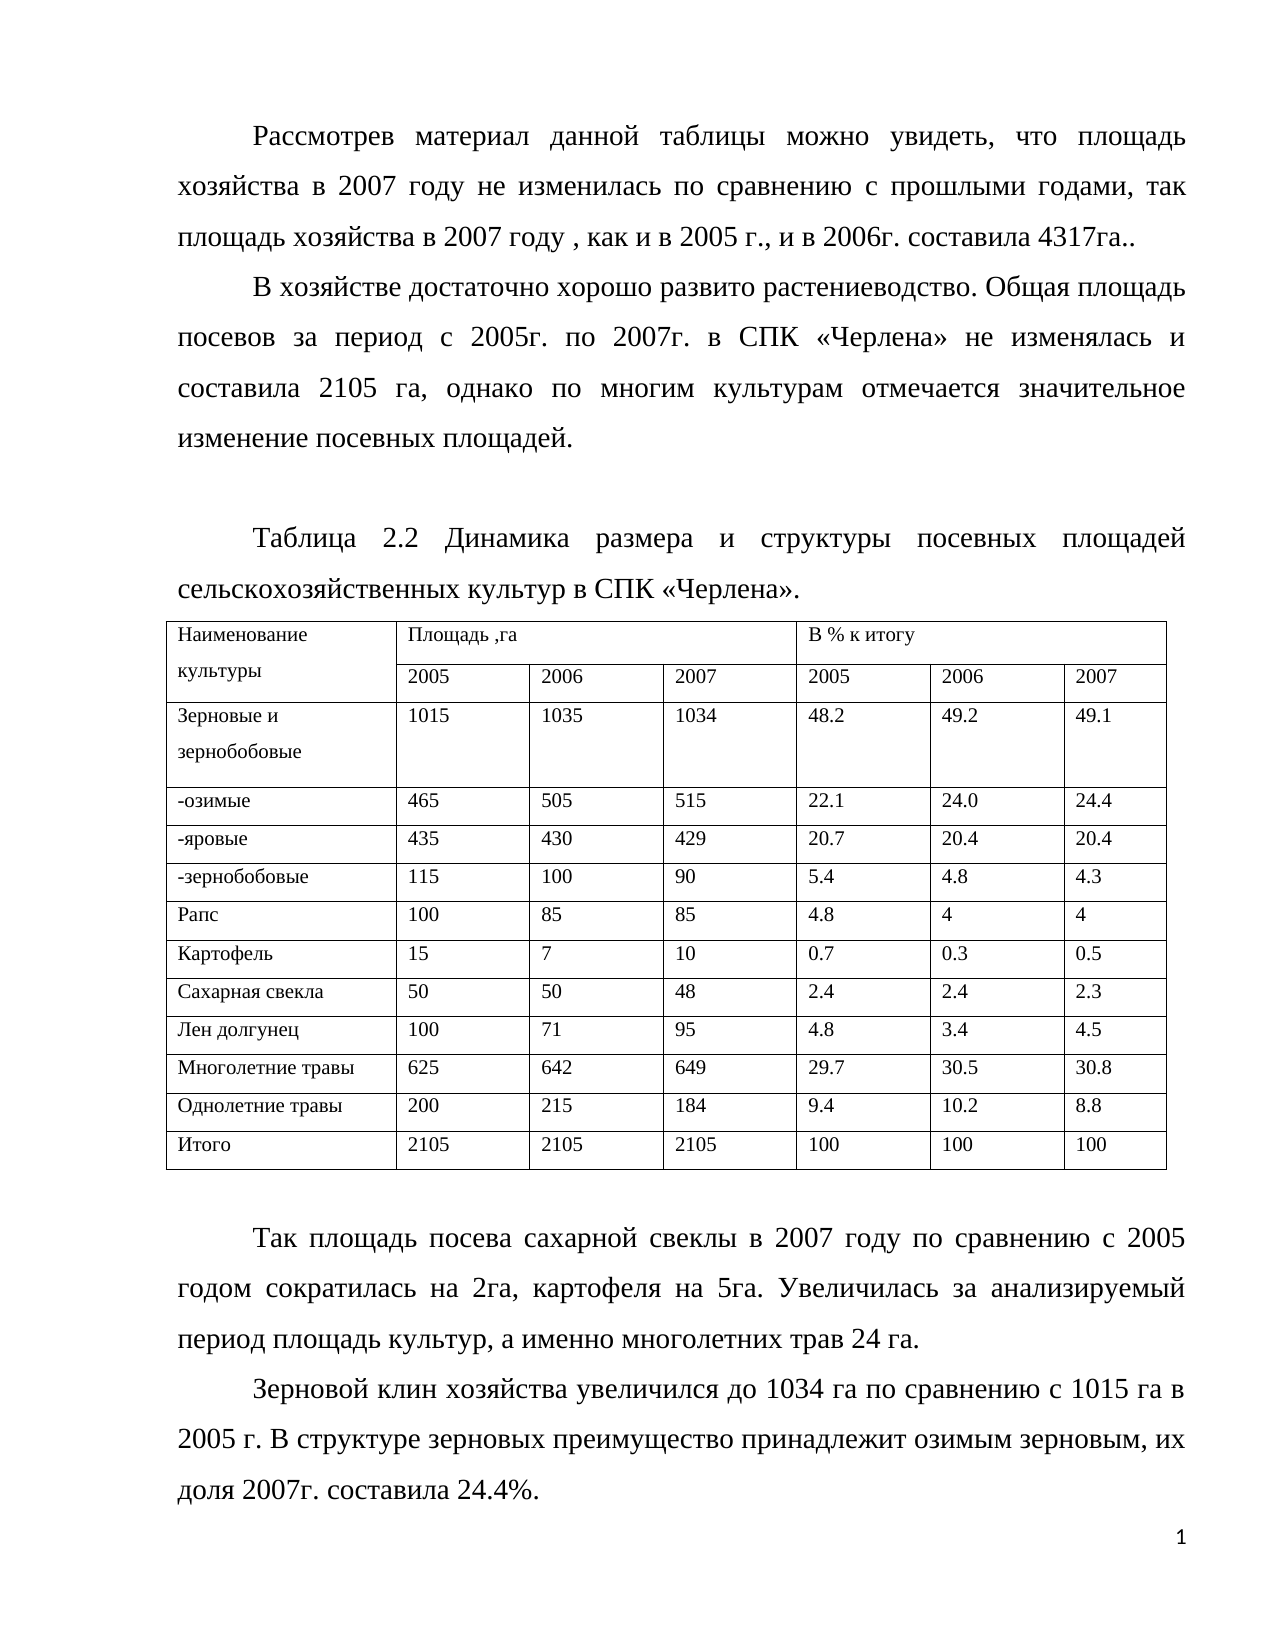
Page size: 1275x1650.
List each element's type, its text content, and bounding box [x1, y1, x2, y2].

table_cell 71 [530, 1017, 663, 1054]
table_cell 1034 [664, 703, 796, 787]
table_cell 48.2 [797, 703, 930, 787]
table_cell 85 [664, 902, 796, 939]
table_header Наименование культуры [167, 622, 396, 702]
table_cell -яровые [167, 826, 396, 863]
table_cell 2005 [397, 665, 529, 702]
table_cell 29.7 [797, 1055, 930, 1092]
table_cell 24.4 [1065, 788, 1166, 825]
table_cell 3.4 [931, 1017, 1064, 1054]
table_header Площадь ,га [397, 622, 796, 663]
table_cell 95 [664, 1017, 796, 1054]
table_cell 642 [530, 1055, 663, 1092]
table_cell Рапс [167, 902, 396, 939]
table_cell 2006 [530, 665, 663, 702]
table_cell Лен долгунец [167, 1017, 396, 1054]
table_cell 4 [931, 902, 1064, 939]
table_cell Итого [167, 1132, 396, 1169]
table_cell Картофель [167, 941, 396, 978]
table_cell 184 [664, 1094, 796, 1131]
table_cell 8.8 [1065, 1094, 1166, 1131]
text В хозяйстве достаточно хорошо развито растениеводство. Общая площадь посевов за период с 2005г. по 2007г. в СПК «Черлена» не изменялась и составила 2105 га, однако по многим культурам отмечается значительное изменение посевных площадей. [177, 269, 1186, 453]
table_cell 100 [797, 1132, 930, 1169]
table_cell 100 [397, 1017, 529, 1054]
table_cell -зернобобовые [167, 864, 396, 901]
table_cell 2006 [931, 665, 1064, 702]
table_cell 15 [397, 941, 529, 978]
table_cell 10 [664, 941, 796, 978]
table_cell 4 [1065, 902, 1166, 939]
table_cell 49.1 [1065, 703, 1166, 787]
table_cell 48 [664, 979, 796, 1016]
table_cell 22.1 [797, 788, 930, 825]
text Так площадь посева сахарной свеклы в 2007 году по сравнению с 2005 годом сократилась на 2га, картофеля на 5га. Увеличилась за анализируемый период площадь культур, а именно многолетних трав 24 га. [177, 1220, 1186, 1354]
table_cell Многолетние травы [167, 1055, 396, 1092]
table_cell 2105 [664, 1132, 796, 1169]
table_cell 2.4 [797, 979, 930, 1016]
table_cell 2.3 [1065, 979, 1166, 1016]
table_cell 100 [1065, 1132, 1166, 1169]
table_cell 4.3 [1065, 864, 1166, 901]
table_cell 0.3 [931, 941, 1064, 978]
text Зерновой клин хозяйства увеличился до 1034 га по сравнению с 1015 га в 2005 г. В структуре зерновых преимущество принадлежит озимым зерновым, их доля 2007г. составила 24.4%. [177, 1371, 1186, 1505]
table_cell 30.8 [1065, 1055, 1166, 1092]
table_cell 0.7 [797, 941, 930, 978]
table_cell 465 [397, 788, 529, 825]
table_cell 4.8 [797, 1017, 930, 1054]
table_cell 2105 [530, 1132, 663, 1169]
table_cell 5.4 [797, 864, 930, 901]
table_cell 2.4 [931, 979, 1064, 1016]
table_cell 9.4 [797, 1094, 930, 1131]
table_cell 2007 [1065, 665, 1166, 702]
table_cell 10.2 [931, 1094, 1064, 1131]
table_cell 100 [931, 1132, 1064, 1169]
table_cell 50 [397, 979, 529, 1016]
table_cell 1035 [530, 703, 663, 787]
table_cell Зерновые и зернобобовые [167, 703, 396, 787]
table_cell 115 [397, 864, 529, 901]
table_cell 215 [530, 1094, 663, 1131]
table_cell 2007 [664, 665, 796, 702]
table_header В % к итогу [797, 622, 1166, 663]
table_cell 7 [530, 941, 663, 978]
table_cell 1015 [397, 703, 529, 787]
table_cell 4.8 [797, 902, 930, 939]
table_cell 4.5 [1065, 1017, 1166, 1054]
table_cell Сахарная свекла [167, 979, 396, 1016]
table_cell 100 [397, 902, 529, 939]
table_cell 20.4 [931, 826, 1064, 863]
table_cell 85 [530, 902, 663, 939]
table_cell 20.4 [1065, 826, 1166, 863]
table_cell 429 [664, 826, 796, 863]
table_cell Однолетние травы [167, 1094, 396, 1131]
table_cell 2105 [397, 1132, 529, 1169]
table_cell 435 [397, 826, 529, 863]
table_cell -озимые [167, 788, 396, 825]
table_cell 649 [664, 1055, 796, 1092]
table_cell 90 [664, 864, 796, 901]
text Рассмотрев материал данной таблицы можно увидеть, что площадь хозяйства в 2007 году не изменилась по сравнению с прошлыми годами, так площадь хозяйства в 2007 году , как и в 2005 г., и в 2006г. составила 4317га.. [177, 118, 1186, 252]
text Таблица 2.2 Динамика размера и структуры посевных площадей сельскохозяйственных культур в СПК «Черлена». [177, 521, 1186, 604]
table_cell 50 [530, 979, 663, 1016]
table_cell 24.0 [931, 788, 1064, 825]
table_cell 505 [530, 788, 663, 825]
table_cell 49.2 [931, 703, 1064, 787]
table_cell 0.5 [1065, 941, 1166, 978]
table_cell 200 [397, 1094, 529, 1131]
table_cell 4.8 [931, 864, 1064, 901]
table_cell 515 [664, 788, 796, 825]
table_cell 625 [397, 1055, 529, 1092]
table_cell 430 [530, 826, 663, 863]
table_cell 2005 [797, 665, 930, 702]
table_cell 20.7 [797, 826, 930, 863]
table_cell 30.5 [931, 1055, 1064, 1092]
table_cell 100 [530, 864, 663, 901]
